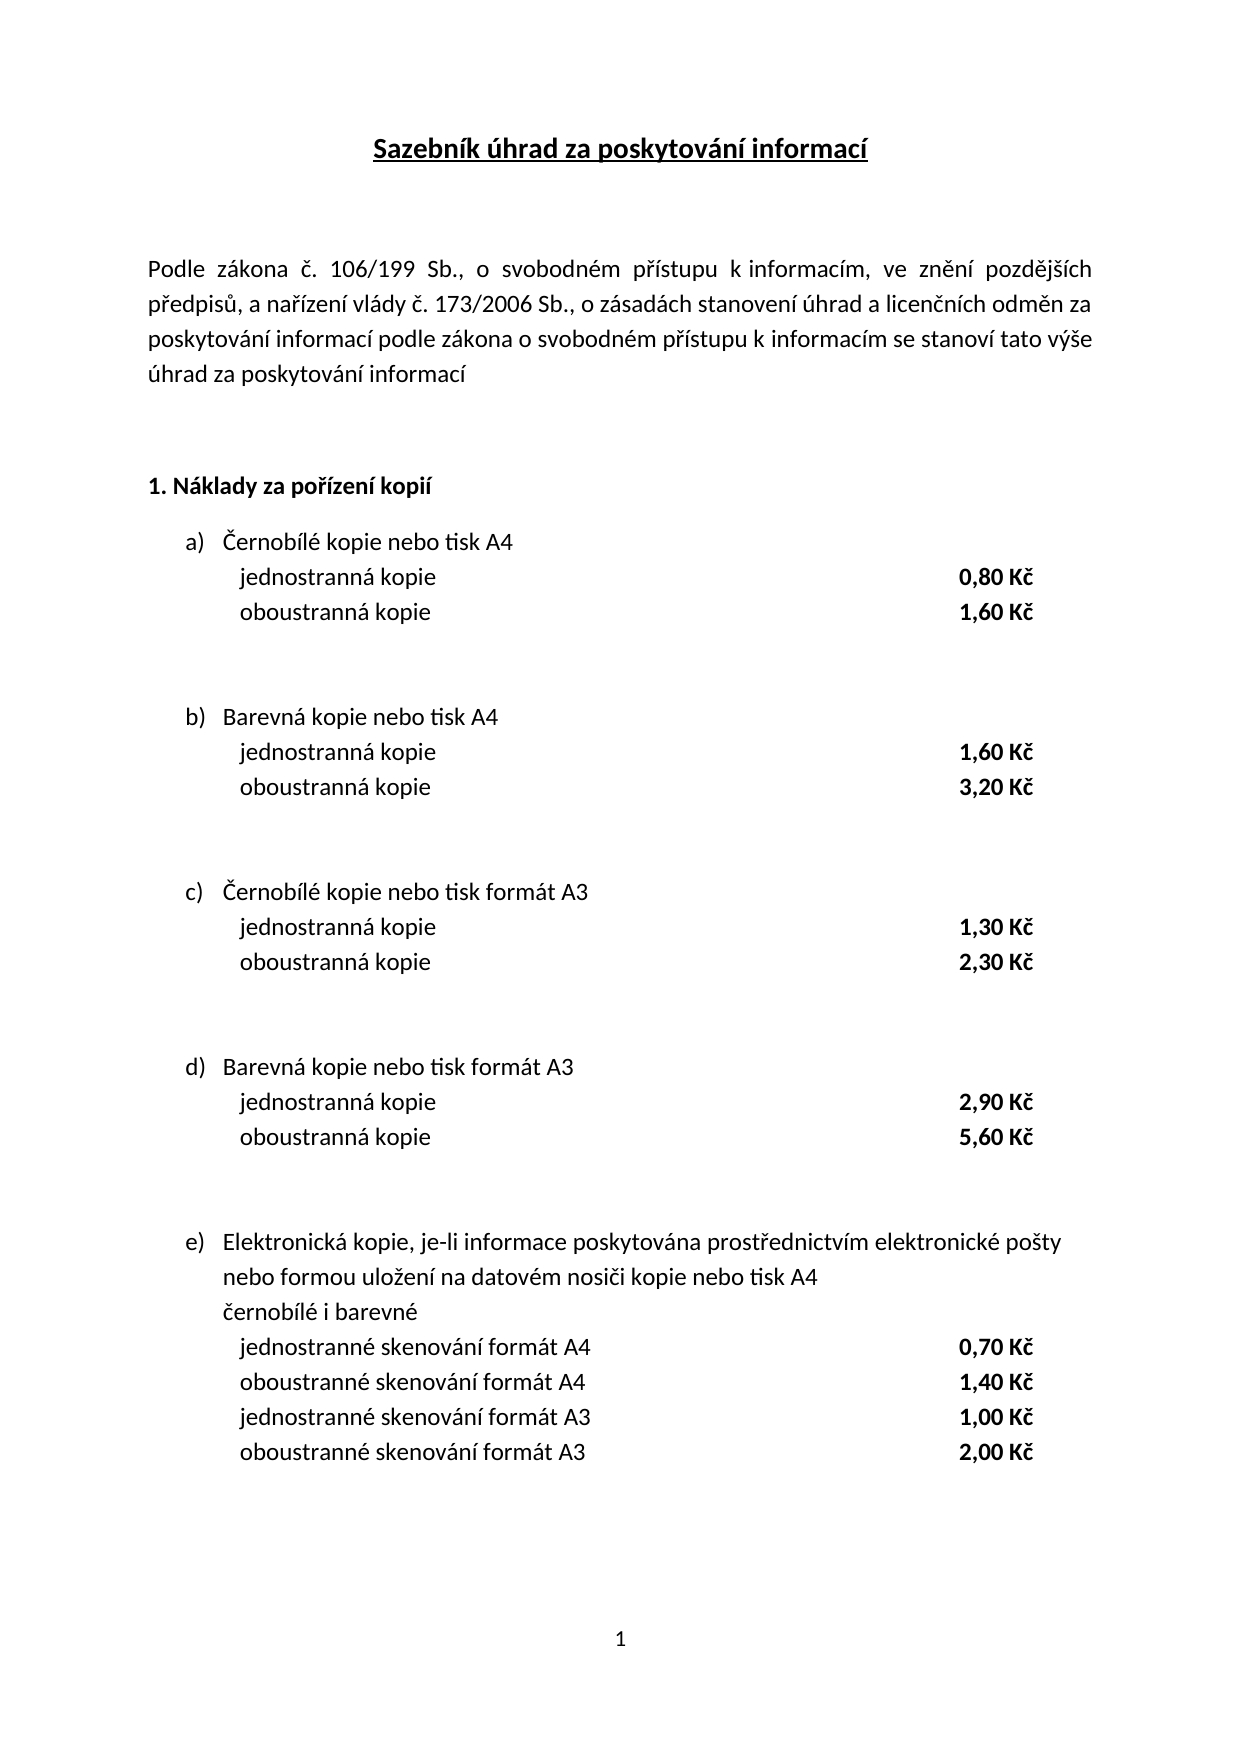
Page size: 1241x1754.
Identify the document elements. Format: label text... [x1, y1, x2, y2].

list Barevná kopie nebo tisk A4 [185, 701, 1093, 731]
list jednostranná kopie 1,30 Kč [223, 911, 1093, 941]
list oboustranná kopie 1,60 Kč [223, 596, 1093, 626]
text Sazebník úhrad za poskytování informací [148, 130, 1093, 165]
list oboustranné skenování formát A4 1,40 Kč [223, 1366, 1093, 1396]
list jednostranná kopie 2,90 Kč [223, 1086, 1093, 1116]
list Černobílé kopie nebo tisk A4 [185, 526, 1093, 556]
list oboustranná kopie 2,30 Kč [223, 946, 1093, 976]
list Barevná kopie nebo tisk formát A3 [185, 1051, 1093, 1081]
list jednostranné skenování formát A3 1,00 Kč [223, 1401, 1093, 1431]
list jednostranná kopie 1,60 Kč [223, 736, 1093, 766]
list oboustranná kopie 3,20 Kč [223, 771, 1093, 801]
text 1. Náklady za pořízení kopií [148, 470, 1093, 501]
list oboustranné skenování formát A3 2,00 Kč [223, 1436, 1093, 1466]
text Podle zákona č. 106/199 Sb., o svobodném přístupu k informacím, ve znění pozdějších předpisů, a nařízení vlády č. 173/2006 Sb., o zásadách stanovení úhrad a licenčních odměn za poskytování informací podle zákona o svobodném přístupu k informacím se stanoví tato výše úhrad za poskytování informací [148, 253, 1093, 389]
list oboustranná kopie 5,60 Kč [223, 1121, 1093, 1151]
list Černobílé kopie nebo tisk formát A3 [185, 876, 1093, 906]
list jednostranné skenování formát A4 0,70 Kč [223, 1331, 1093, 1361]
list jednostranná kopie 0,80 Kč [223, 561, 1093, 591]
list Elektronická kopie, je-li informace poskytována prostřednictvím elektronické pošty nebo formou uložení na datovém nosiči kopie nebo tisk A4 černobílé i barevné [185, 1226, 1093, 1326]
